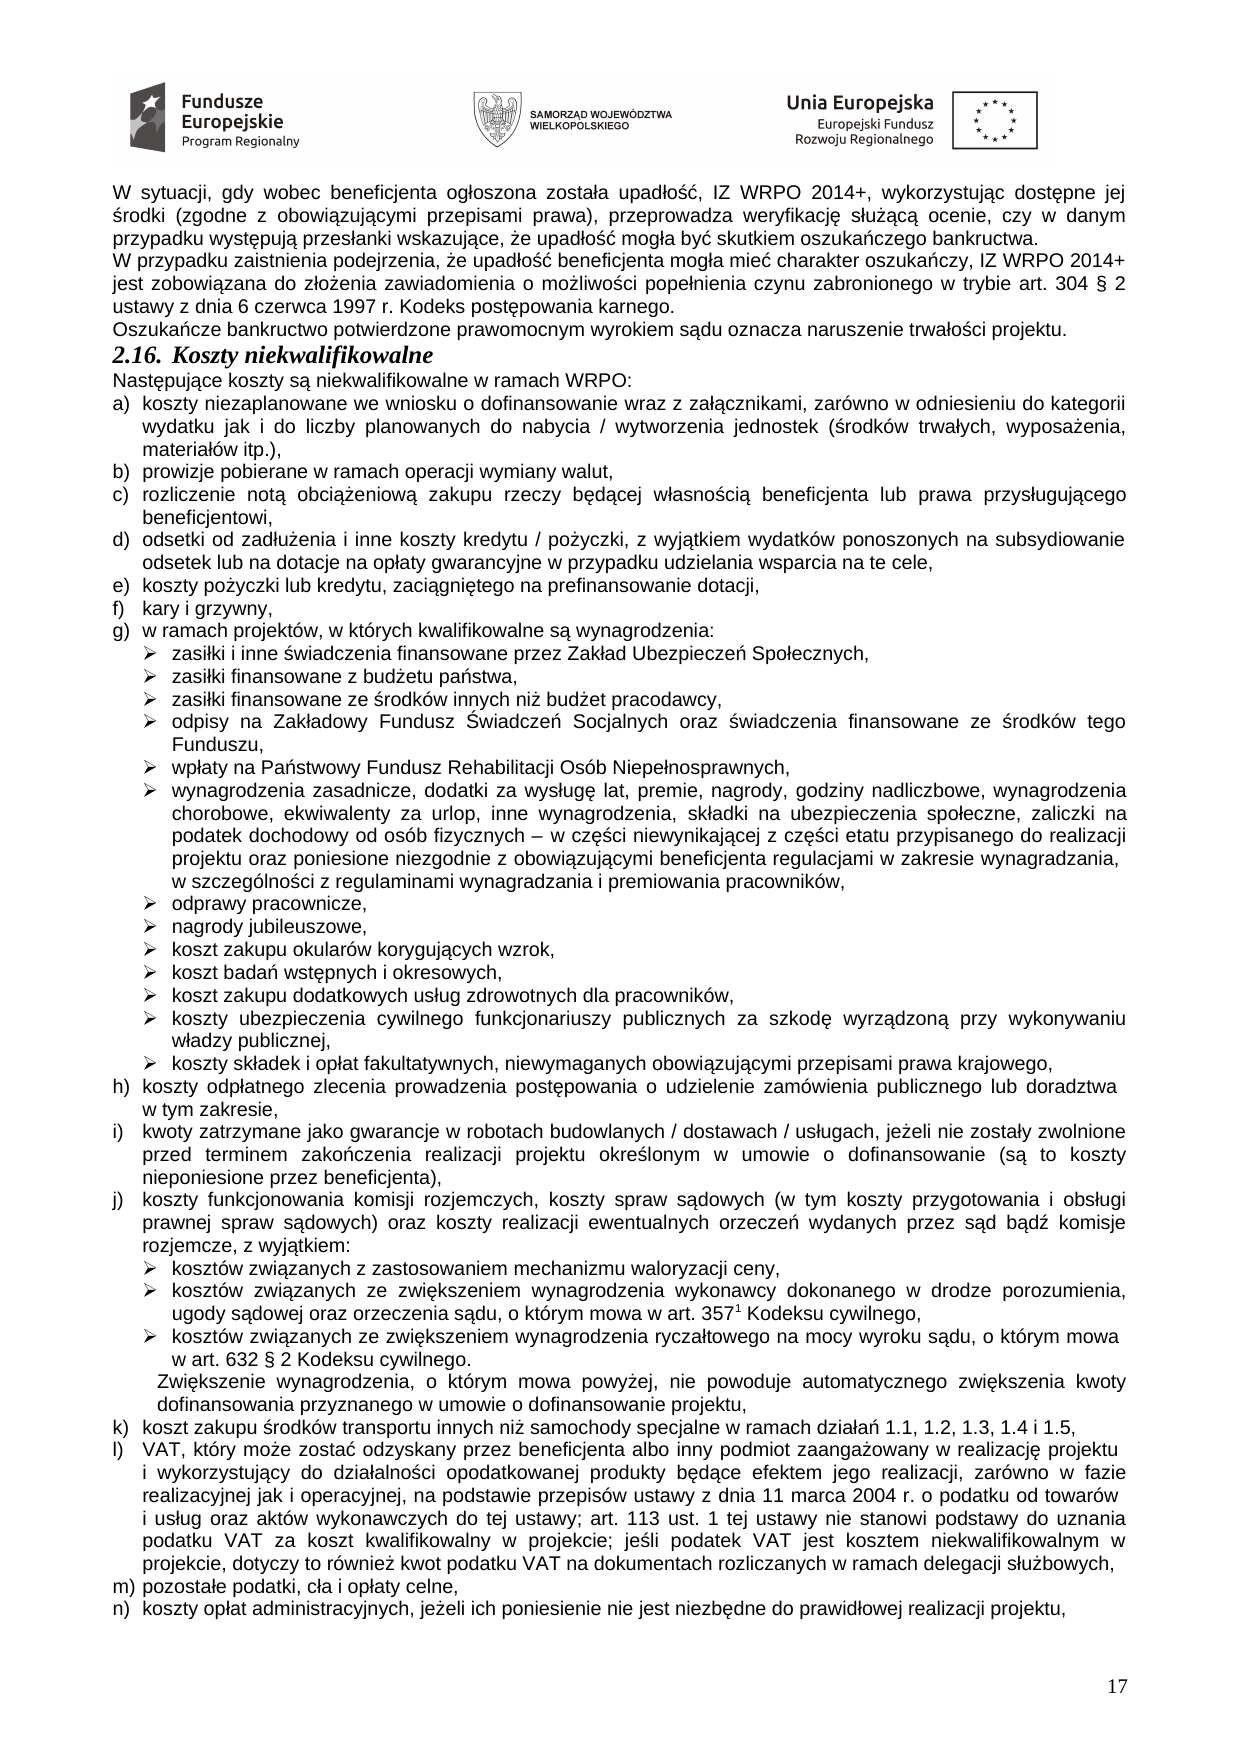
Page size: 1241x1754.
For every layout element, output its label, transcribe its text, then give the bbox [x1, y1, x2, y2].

list kwoty zatrzymane jako gwarancje w robotach budowlanych / dostawach / usługach, jeżeli nie zostały zwolnione przed terminem zakończenia realizacji projektu określonym w umowie o dofinansowanie (są to koszty nieponiesione przez beneficjenta), [112, 1120, 1128, 1188]
list kosztów związanych ze zwiększeniem wynagrodzenia ryczałtowego na mocy wyroku sądu, o którym mowa w art. 632 § 2 Kodeksu cywilnego. [142, 1325, 1128, 1370]
list koszt zakupu okularów korygujących wzrok, [142, 938, 1128, 961]
list wpłaty na Państwowy Fundusz Rehabilitacji Osób Niepełnosprawnych, [142, 756, 1128, 779]
subtitle Koszty niekwalifikowalne [112, 340, 1128, 369]
list rozliczenie notą obciążeniową zakupu rzeczy będącej własnością beneficjenta lub prawa przysługującego beneficjentowi, [112, 483, 1128, 528]
list koszty niezaplanowane we wniosku o dofinansowanie wraz z załącznikami, zarówno w odniesieniu do kategorii wydatku jak i do liczby planowanych do nabycia / wytworzenia jednostek (środków trwałych, wyposażenia, materiałów itp.), [112, 392, 1128, 460]
text W sytuacji, gdy wobec beneficjenta ogłoszona została upadłość, IZ WRPO 2014+, wykorzystując dostępne jej środki (zgodne z obowiązującymi przepisami prawa), przeprowadza weryfikację służącą ocenie, czy w danym przypadku występują przesłanki wskazujące, że upadłość mogła być skutkiem oszukańczego bankructwa. [112, 181, 1128, 249]
list prowizje pobierane w ramach operacji wymiany walut, [112, 460, 1128, 483]
list zasiłki finansowane ze środków innych niż budżet pracodawcy, [142, 687, 1128, 710]
text W przypadku zaistnienia podejrzenia, że upadłość beneficjenta mogła mieć charakter oszukańczy, IZ WRPO 2014+ jest zobowiązana do złożenia zawiadomienia o możliwości popełnienia czynu zabronionego w trybie art. 304 § 2 ustawy z dnia 6 czerwca 1997 r. Kodeks postępowania karnego. [112, 249, 1128, 317]
text Oszukańcze bankructwo potwierdzone prawomocnym wyrokiem sądu oznacza naruszenie trwałości projektu. [112, 317, 1128, 340]
list VAT, który może zostać odzyskany przez beneficjenta albo inny podmiot zaangażowany w realizację projektu i wykorzystujący do działalności opodatkowanej produkty będące efektem jego realizacji, zarówno w fazie realizacyjnej jak i operacyjnej, na podstawie przepisów ustawy z dnia 11 marca 2004 r. o podatku od towarów i usług oraz aktów wykonawczych do tej ustawy; art. 113 ust. 1 tej ustawy nie stanowi podstawy do uznania podatku VAT za koszt kwalifikowalny w projekcie; jeśli podatek VAT jest kosztem niekwalifikowalnym w projekcie, dotyczy to również kwot podatku VAT na dokumentach rozliczanych w ramach delegacji służbowych, [112, 1438, 1128, 1574]
list zasiłki finansowane z budżetu państwa, [142, 665, 1128, 687]
list koszt zakupu środków transportu innych niż samochody specjalne w ramach działań 1.1, 1.2, 1.3, 1.4 i 1.5, [112, 1416, 1128, 1438]
list koszt zakupu dodatkowych usług zdrowotnych dla pracowników, [142, 983, 1128, 1006]
list odpisy na Zakładowy Fundusz Świadczeń Socjalnych oraz świadczenia finansowane ze środków tego Funduszu, [142, 710, 1128, 756]
list pozostałe podatki, cła i opłaty celne, [112, 1574, 1128, 1597]
list wynagrodzenia zasadnicze, dodatki za wysługę lat, premie, nagrody, godziny nadliczbowe, wynagrodzenia chorobowe, ekwiwalenty za urlop, inne wynagrodzenia, składki na ubezpieczenia społeczne, zaliczki na podatek dochodowy od osób fizycznych – w części niewynikającej z części etatu przypisanego do realizacji projektu oraz poniesione niezgodnie z obowiązującymi beneficjenta regulacjami w zakresie wynagradzania, w szczególności z regulaminami wynagradzania i premiowania pracowników, [142, 779, 1128, 892]
list nagrody jubileuszowe, [142, 915, 1128, 938]
text Następujące koszty są niekwalifikowalne w ramach WRPO: [112, 369, 1128, 392]
list koszty funkcjonowania komisji rozjemczych, koszty spraw sądowych (w tym koszty przygotowania i obsługi prawnej spraw sądowych) oraz koszty realizacji ewentualnych orzeczeń wydanych przez sąd bądź komisje rozjemcze, z wyjątkiem: [112, 1188, 1128, 1256]
list odprawy pracownicze, [142, 892, 1128, 915]
list koszty pożyczki lub kredytu, zaciągniętego na prefinansowanie dotacji, [112, 574, 1128, 596]
list koszt badań wstępnych i okresowych, [142, 961, 1128, 983]
list zasiłki i inne świadczenia finansowane przez Zakład Ubezpieczeń Społecznych, [142, 642, 1128, 665]
list koszty ubezpieczenia cywilnego funkcjonariuszy publicznych za szkodę wyrządzoną przy wykonywaniu władzy publicznej, [142, 1006, 1128, 1052]
list w ramach projektów, w których kwalifikowalne są wynagrodzenia: [112, 619, 1128, 642]
picture [112, 73, 1056, 167]
text Zwiększenie wynagrodzenia, o którym mowa powyżej, nie powoduje automatycznego zwiększenia kwoty dofinansowania przyznanego w umowie o dofinansowanie projektu, [157, 1370, 1128, 1416]
list koszty składek i opłat fakultatywnych, niewymaganych obowiązującymi przepisami prawa krajowego, [142, 1052, 1128, 1075]
list kosztów związanych z zastosowaniem mechanizmu waloryzacji ceny, [142, 1256, 1128, 1279]
list kary i grzywny, [112, 596, 1128, 619]
list kosztów związanych ze zwiększeniem wynagrodzenia wykonawcy dokonanego w drodze porozumienia, ugody sądowej oraz orzeczenia sądu, o którym mowa w art. 3571 Kodeksu cywilnego, [142, 1279, 1128, 1325]
list odsetki od zadłużenia i inne koszty kredytu / pożyczki, z wyjątkiem wydatków ponoszonych na subsydiowanie odsetek lub na dotacje na opłaty gwarancyjne w przypadku udzielania wsparcia na te cele, [112, 528, 1128, 574]
list koszty opłat administracyjnych, jeżeli ich poniesienie nie jest niezbędne do prawidłowej realizacji projektu, [112, 1597, 1128, 1620]
list koszty odpłatnego zlecenia prowadzenia postępowania o udzielenie zamówienia publicznego lub doradztwa w tym zakresie, [112, 1075, 1128, 1120]
